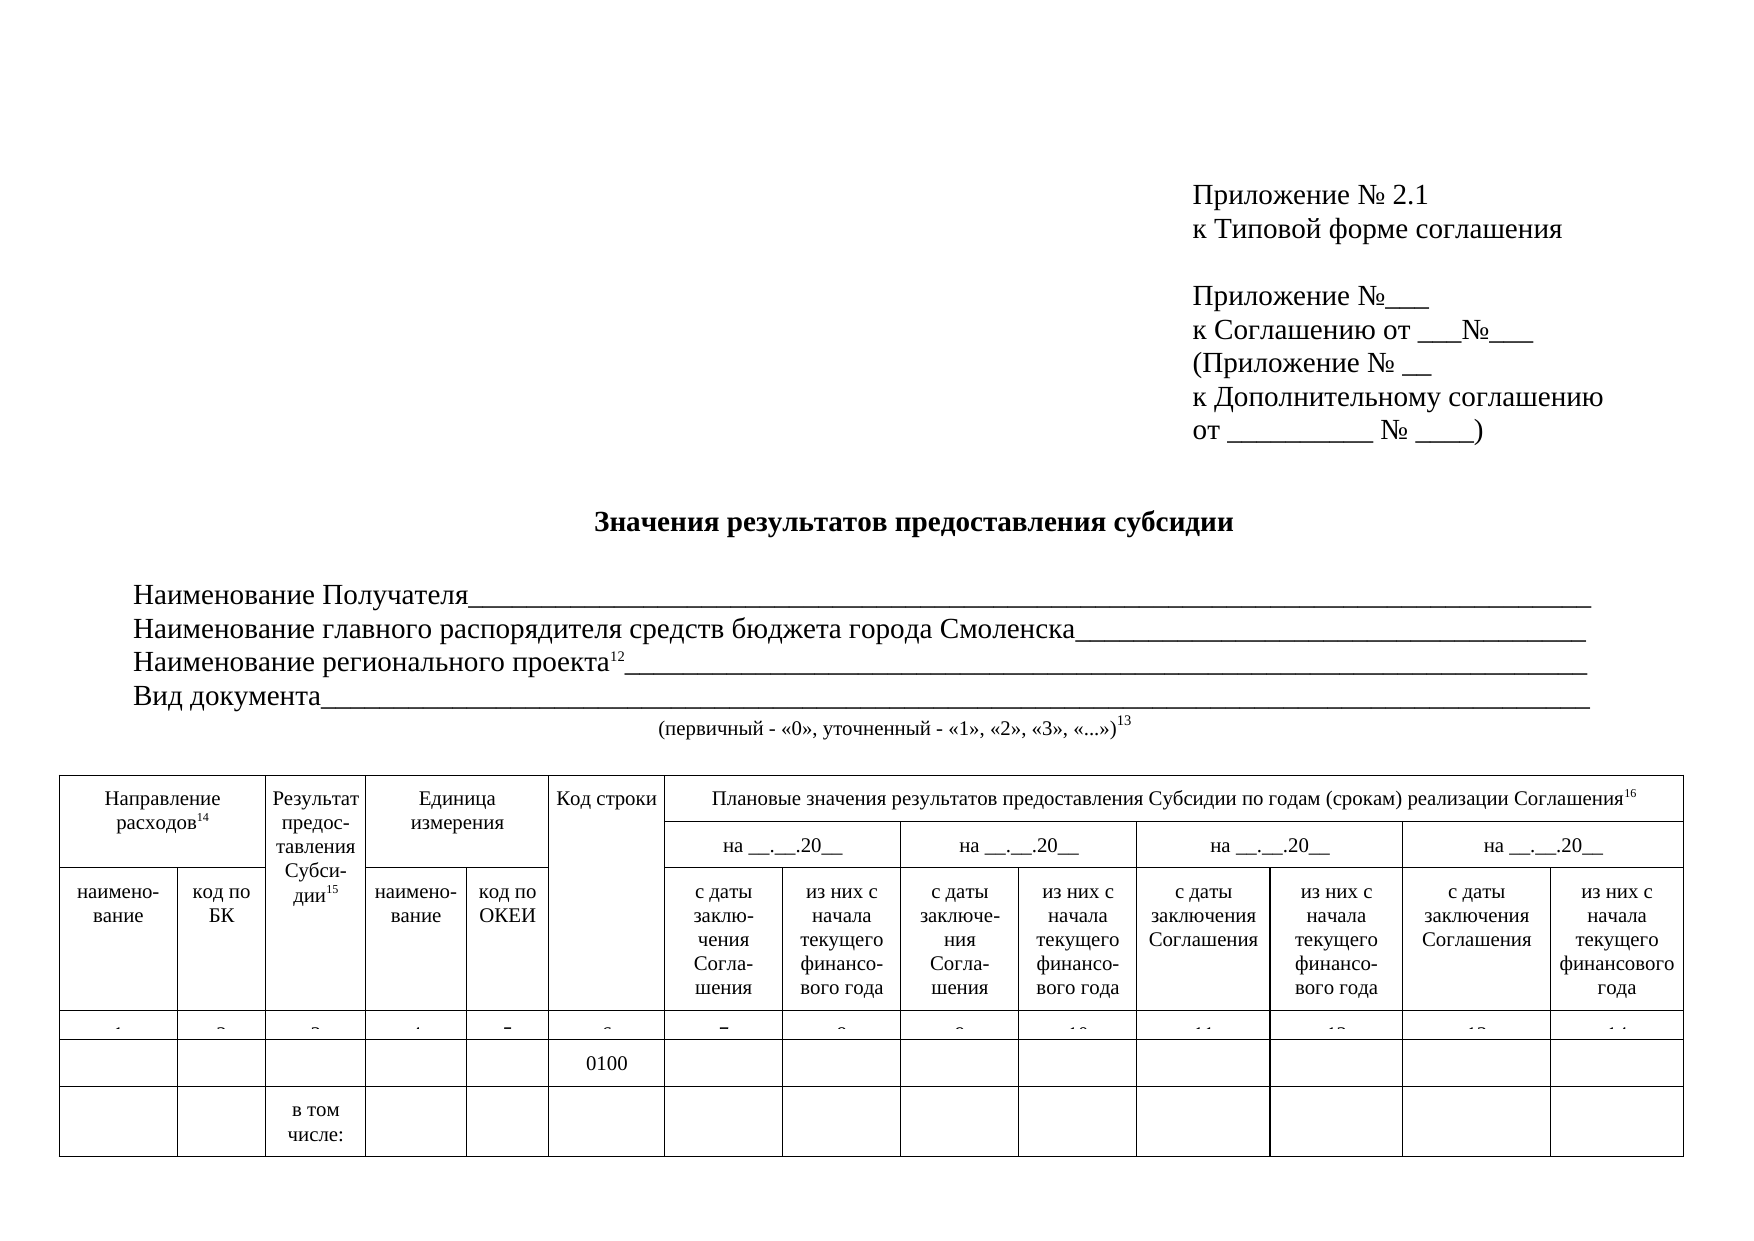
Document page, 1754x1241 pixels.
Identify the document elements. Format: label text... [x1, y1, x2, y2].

table_cell 6 [549, 1011, 664, 1039]
table_cell [1551, 1040, 1683, 1086]
table_cell 0100 [549, 1040, 664, 1086]
table_cell 3 [266, 1011, 365, 1039]
table_cell [1403, 1087, 1550, 1156]
table_header Направление расходов [60, 776, 265, 867]
table_cell 7 [665, 1011, 782, 1039]
table_cell 4 [366, 1011, 466, 1039]
table_cell код по БК [178, 868, 265, 1010]
table_cell [1271, 1087, 1402, 1156]
table_cell [665, 1040, 782, 1086]
table_cell [1137, 1040, 1269, 1086]
table_header Результат предос-тавления Субси-дии [266, 776, 365, 1010]
table_cell с даты заключе-ния Согла-шения [901, 868, 1018, 1010]
table_cell 5 [467, 1011, 548, 1039]
table_cell [60, 1087, 177, 1156]
table_cell [783, 1087, 900, 1156]
table_cell на __.__.20__ [1137, 822, 1402, 867]
table_cell на __.__.20__ [665, 822, 900, 867]
table_cell 13 [1403, 1011, 1550, 1039]
table_header Приложение № 2.1 к Типовой форме соглашения Приложение №___ к Соглашению от ___№___ (Приложение № __ к Дополнительному соглашению от __________ № ____) [1181, 177, 1728, 475]
table_cell 1 [60, 1011, 177, 1039]
table_cell на __.__.20__ [1403, 822, 1683, 867]
table_cell 2 [178, 1011, 265, 1039]
text Наименование главного распорядителя средств бюджета города Смоленска___________________________________ [59, 611, 1695, 644]
table_cell [665, 1087, 782, 1156]
table_cell 14 [1551, 1011, 1683, 1039]
table_cell 11 [1137, 1011, 1269, 1039]
table_cell [178, 1040, 265, 1086]
table_cell [60, 1040, 177, 1086]
table_cell [1137, 1087, 1269, 1156]
text (первичный - «0», уточненный - «1», «2», «3», «...») [59, 712, 1695, 741]
text Наименование регионального проекта__________________________________________________________________ [59, 644, 1695, 678]
table_cell [178, 1087, 265, 1156]
table_cell [1271, 1040, 1402, 1086]
table_cell на __.__.20__ [901, 822, 1136, 867]
table_header Единица измерения [366, 776, 548, 867]
table_cell [1019, 1087, 1136, 1156]
table_cell с даты заключения Соглашения [1137, 868, 1269, 1010]
text Наименование Получателя_____________________________________________________________________________ [59, 577, 1695, 611]
table_cell из них с начала текущего финансо-вого года [1271, 868, 1402, 1010]
table_cell [901, 1087, 1018, 1156]
text Значения результатов предоставления субсидии [59, 504, 1695, 538]
table_header Код строки [549, 776, 664, 1010]
table_cell [467, 1087, 548, 1156]
table_cell наимено-вание [60, 868, 177, 1010]
table_cell код по ОКЕИ [467, 868, 548, 1010]
table_cell [783, 1040, 900, 1086]
table_cell [266, 1040, 365, 1086]
table_cell [1403, 1040, 1550, 1086]
table_header Плановые значения результатов предоставления Субсидии по годам (срокам) реализации Соглашения [665, 776, 1683, 821]
table_cell из них с начала текущего финансо-вого года [783, 868, 900, 1010]
table_cell [467, 1040, 548, 1086]
table_cell в том числе: [266, 1087, 365, 1156]
table_cell [1019, 1040, 1136, 1086]
table_cell [549, 1087, 664, 1156]
table_cell наимено-вание [366, 868, 466, 1010]
table_cell 8 [783, 1011, 900, 1039]
table_cell [1551, 1087, 1683, 1156]
table_cell [901, 1040, 1018, 1086]
table_cell [366, 1040, 466, 1086]
table_cell 12 [1271, 1011, 1402, 1039]
table_cell 9 [901, 1011, 1018, 1039]
table_cell 10 [1019, 1011, 1136, 1039]
text Вид документа_______________________________________________________________________________________ [59, 678, 1695, 712]
table_cell из них с начала текущего финансового года [1551, 868, 1683, 1010]
table_cell с даты заключения Соглашения [1403, 868, 1550, 1010]
table_cell из них с начала текущего финансо-вого года [1019, 868, 1136, 1010]
table_cell с даты заклю-чения Согла-шения [665, 868, 782, 1010]
table_cell [366, 1087, 466, 1156]
